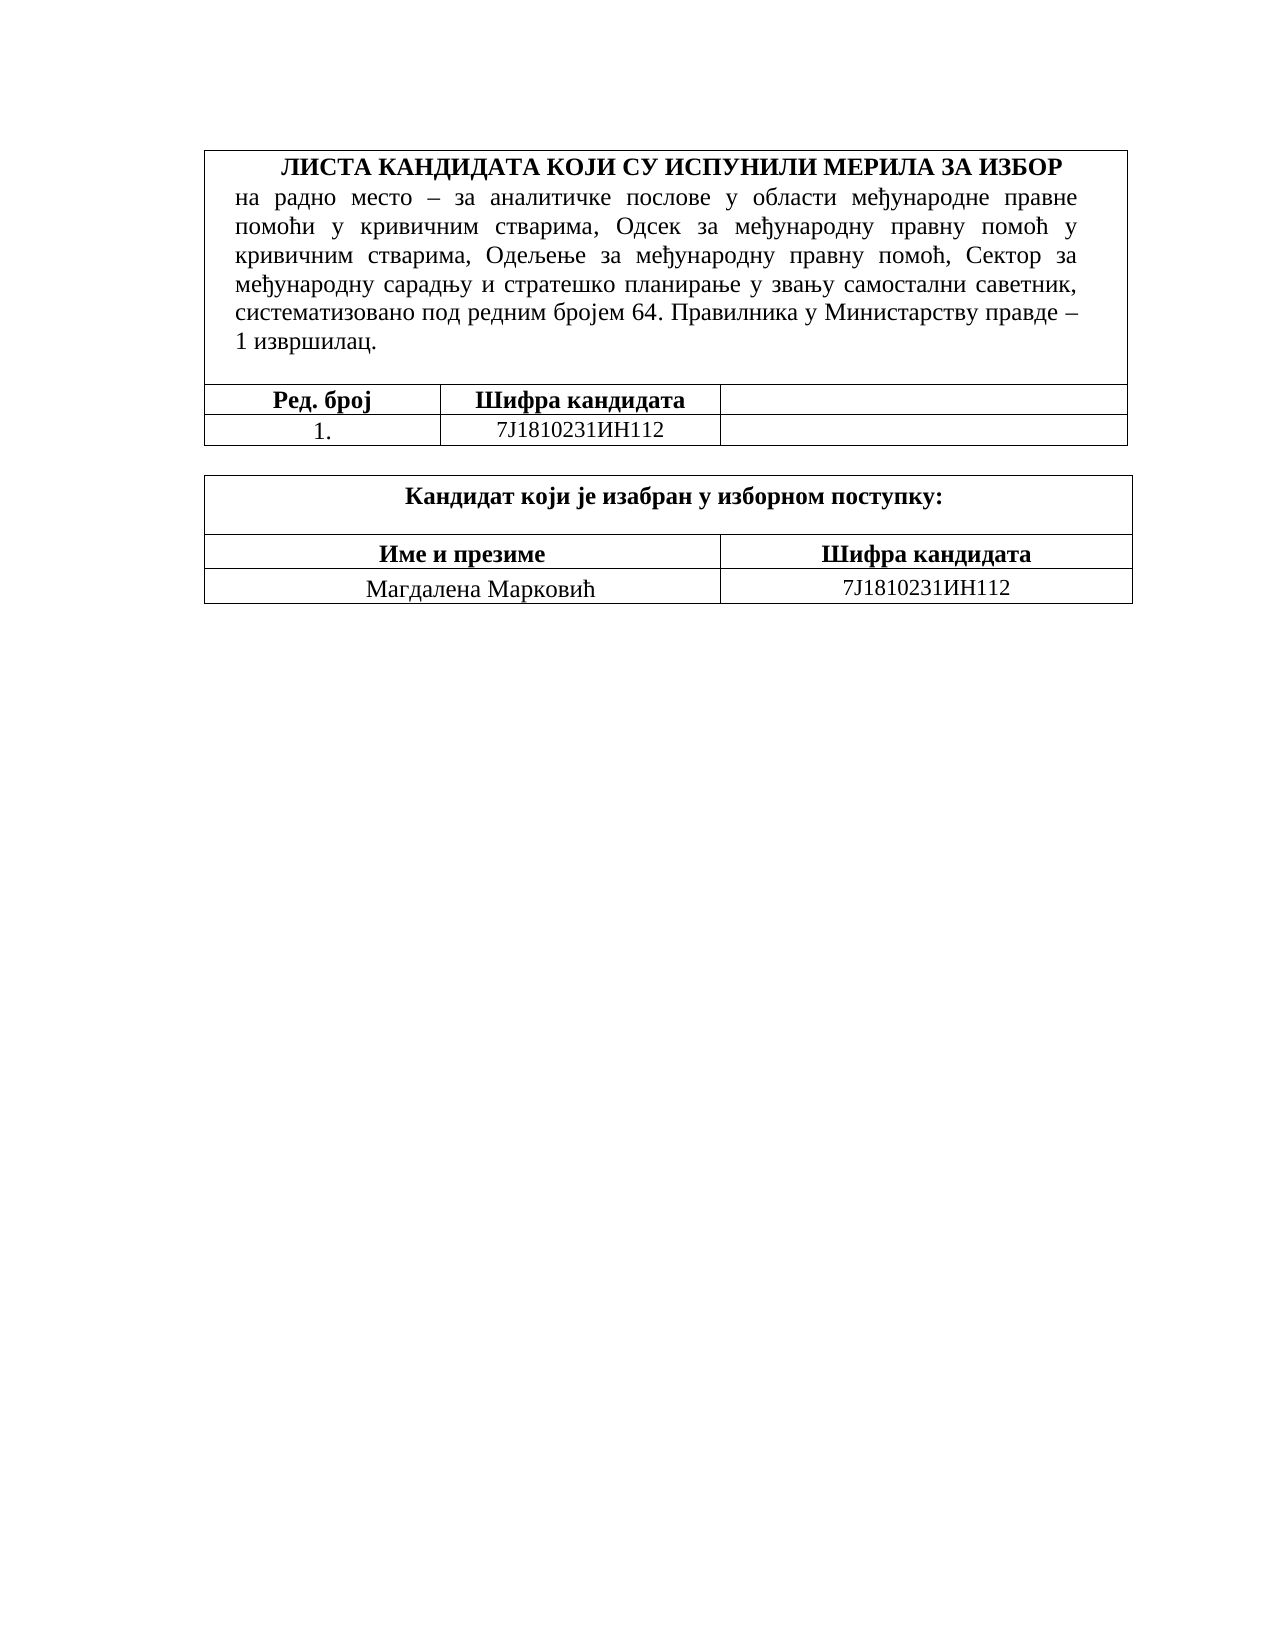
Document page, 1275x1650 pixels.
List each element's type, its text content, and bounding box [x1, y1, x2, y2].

table_header ЛИСТА КАНДИДАТА КОЈИ СУ ИСПУНИЛИ МЕРИЛА ЗА ИЗБОР на радно место – за аналитичке послове у области међународне правне помоћи у кривичним стварима, Одсек за међународну правну помоћ у кривичним стварима, Одељење за међународну правну помоћ, Сектор за међународну сарадњу и стратешко планирање у звању самостални саветник, систематизовано под редним бројем 64. Правилника у Министарству правде – 1 извршилац. [205, 151, 1127, 384]
table_cell Шифра кандидата [721, 535, 1132, 568]
table_cell 1. [205, 415, 440, 445]
table_cell [721, 415, 1127, 445]
table_cell Име и презиме [205, 535, 720, 568]
table_header Кандидат који је изабран у изборном поступку: [205, 476, 1132, 534]
table_cell 7Ј1810231ИН112 [441, 415, 720, 445]
table_cell Шифра кандидата [441, 385, 720, 414]
table_cell 7Ј1810231ИН112 [721, 569, 1132, 602]
table_cell [721, 385, 1127, 414]
table_cell Ред. број [205, 385, 440, 414]
table_cell Магдалена Марковић [205, 569, 720, 602]
